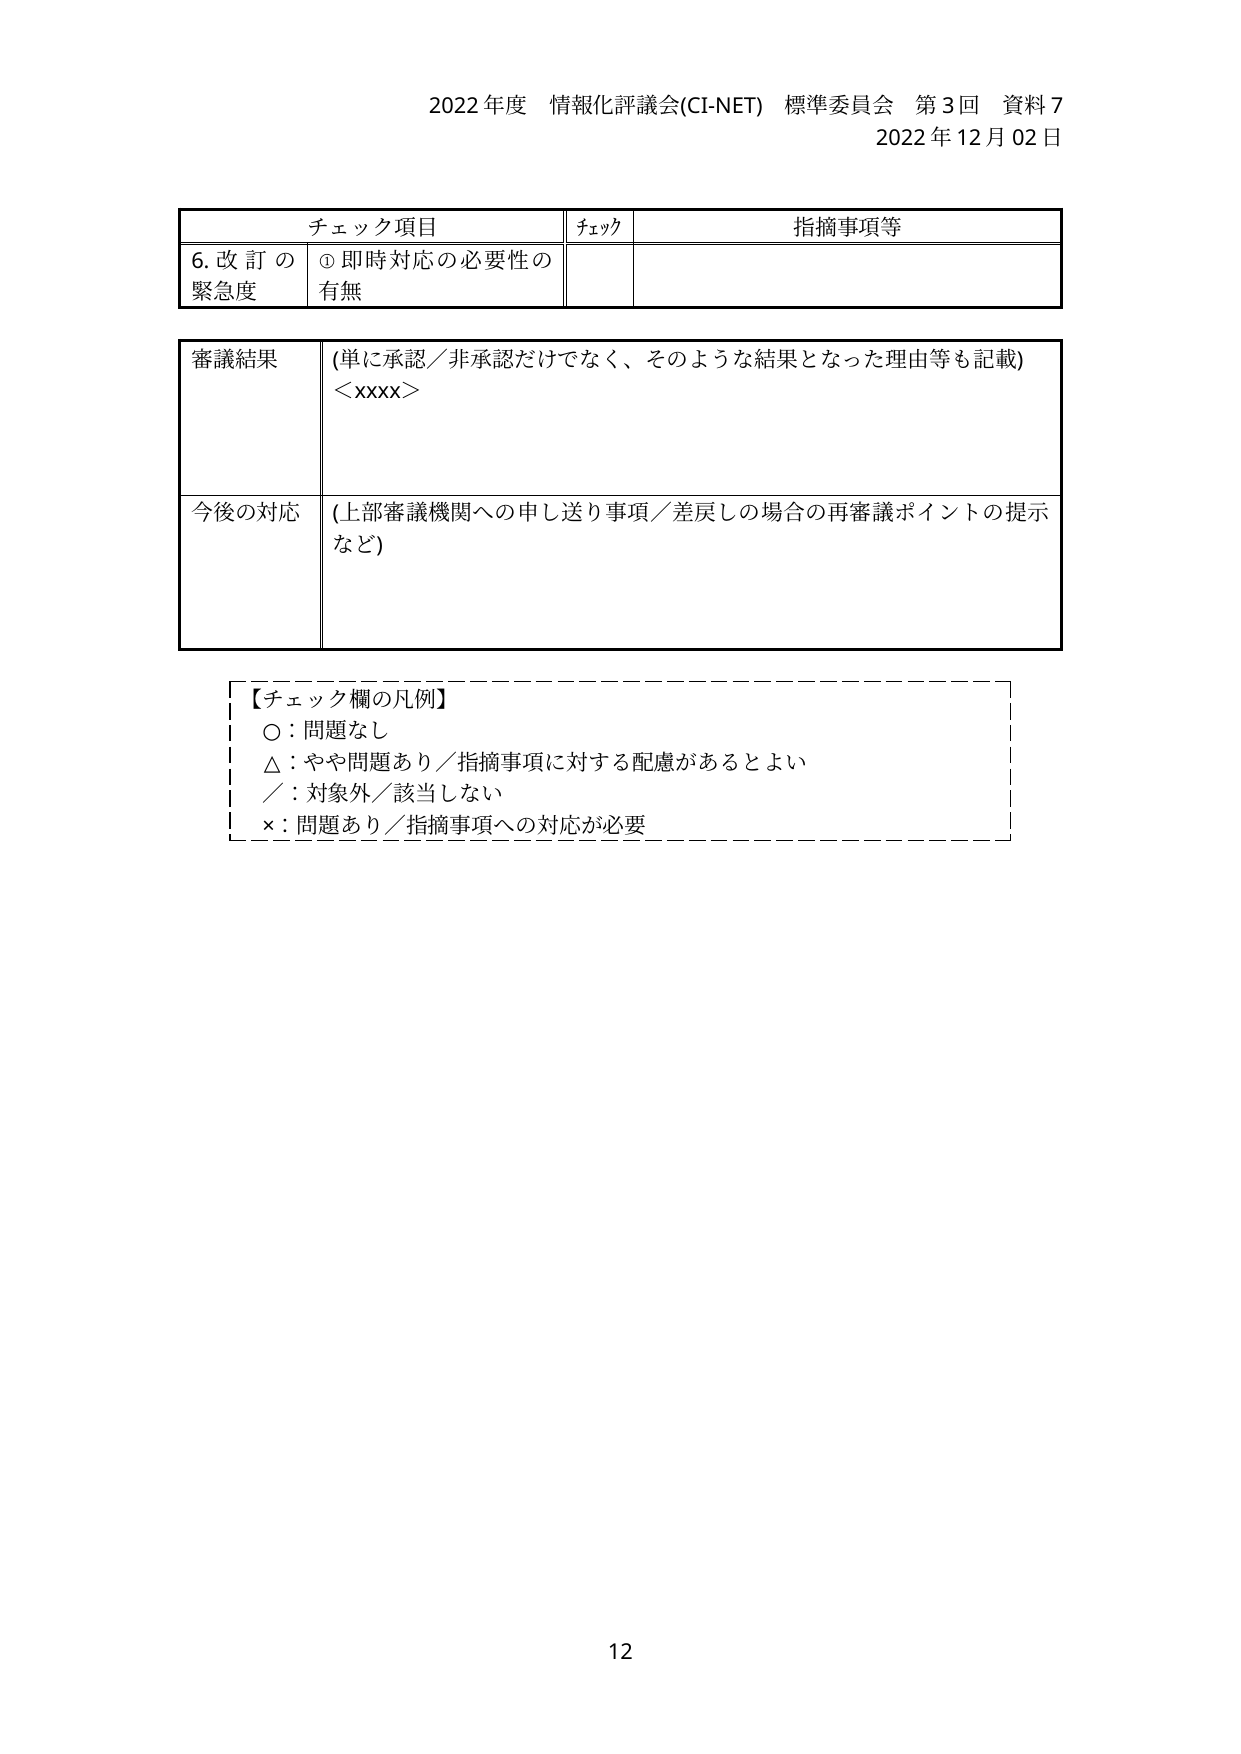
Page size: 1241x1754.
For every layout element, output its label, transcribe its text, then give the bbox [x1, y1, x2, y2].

table_header 審議結果 [181, 342, 320, 494]
table_cell ①即時対応の必要性の有無 [308, 245, 563, 306]
table_cell [634, 245, 1060, 306]
table_cell (上部審議機関への申し送り事項／差戻しの場合の再審議ポイントの提示など) [323, 496, 1060, 648]
table_header 【チェック欄の凡例】 ○：問題なし △：やや問題あり／指摘事項に対する配慮があるとよい ／：対象外／該当しない ×：問題あり／指摘事項への対応が必要 [230, 681, 1010, 839]
table_cell 今後の対応 [181, 496, 320, 648]
table_cell 6.改訂の緊急度 [181, 245, 307, 306]
table_header チェック項目 [181, 211, 563, 242]
table_header 指摘事項等 [634, 211, 1060, 242]
table_header ﾁｪｯｸ [567, 211, 633, 242]
table_cell [567, 245, 633, 306]
table_header (単に承認／非承認だけでなく、そのような結果となった理由等も記載) ＜xxxx＞ [323, 342, 1060, 494]
